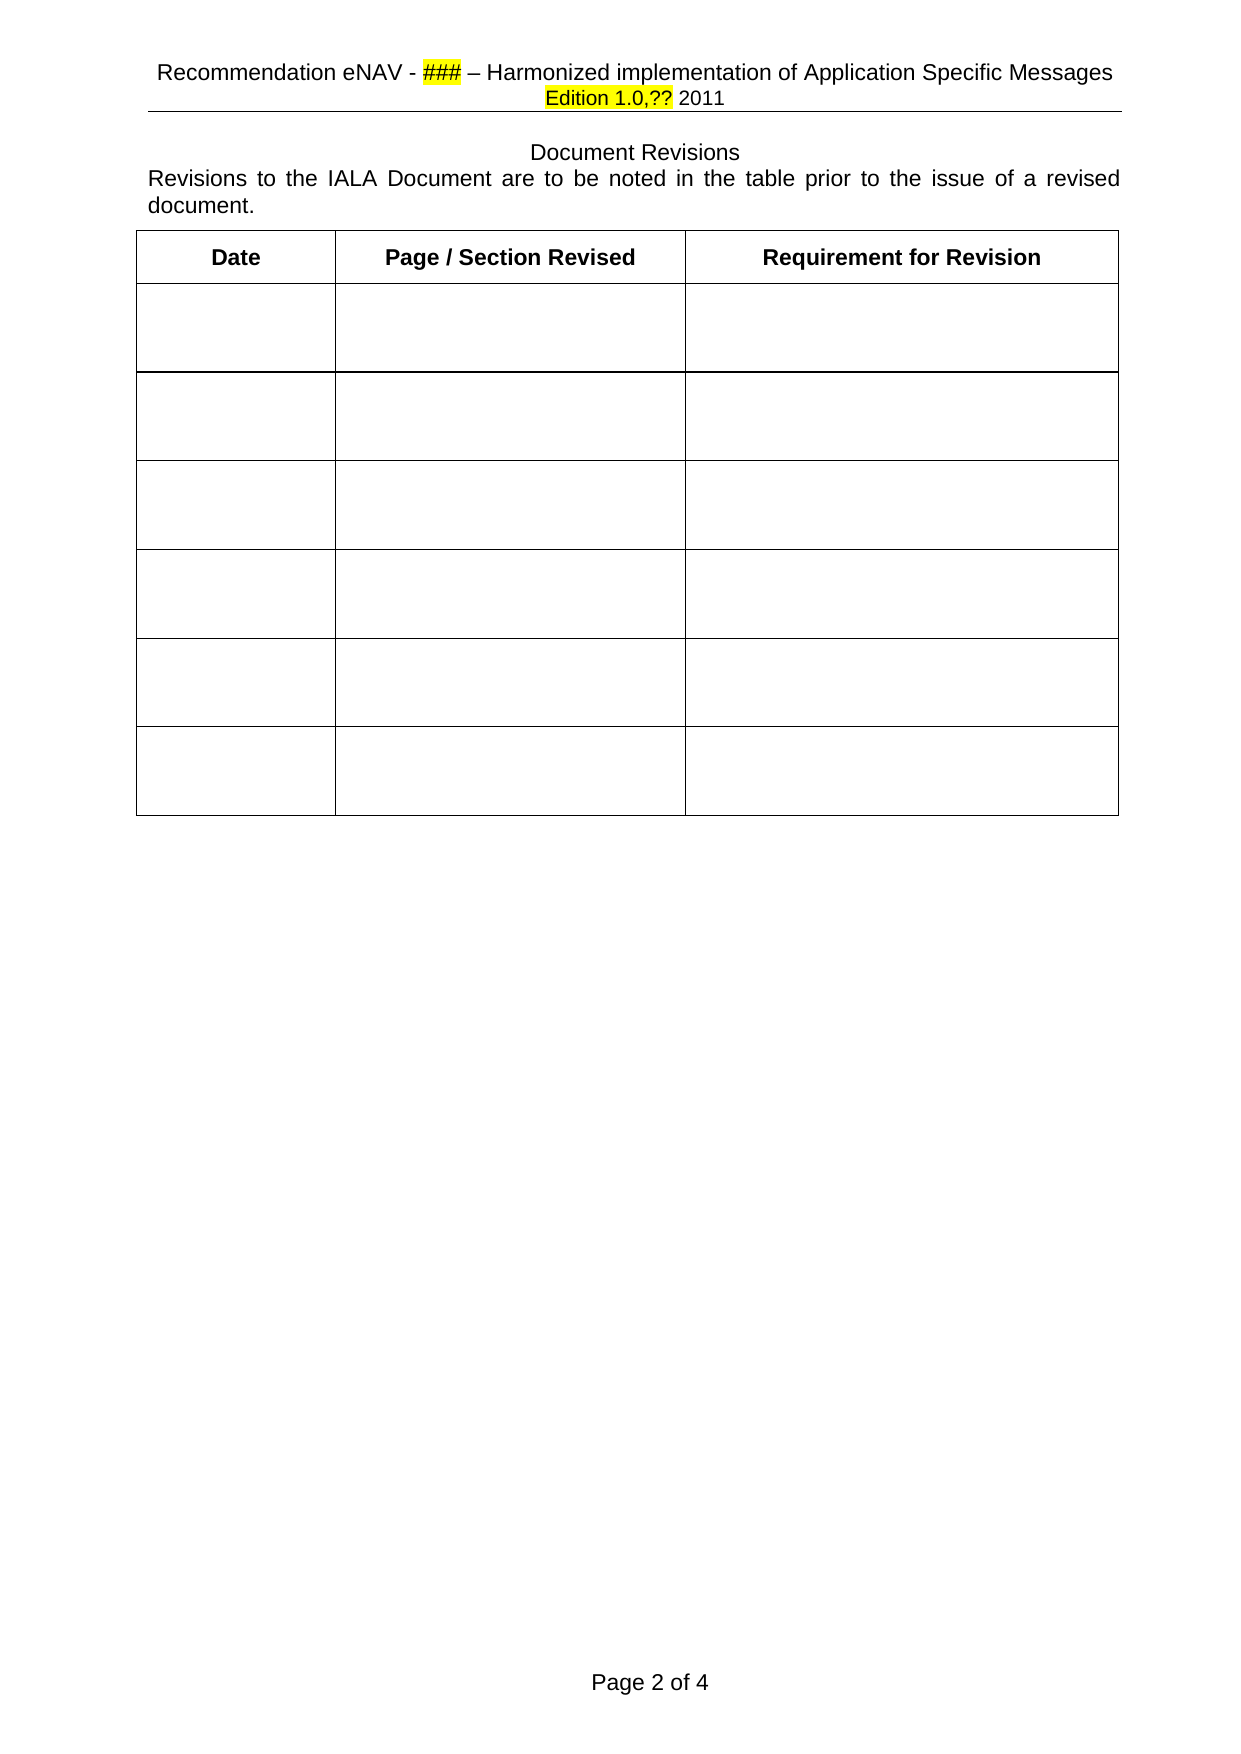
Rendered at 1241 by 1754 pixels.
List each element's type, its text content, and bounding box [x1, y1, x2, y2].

text Document Revisions [148, 139, 1122, 165]
table_cell [137, 461, 335, 549]
table_cell [336, 639, 685, 726]
table_cell [686, 373, 1118, 460]
table_cell [336, 461, 685, 549]
text Revisions to the IALA Document are to be noted in the table prior to the issue of a revised document. [148, 165, 1122, 218]
table_header Page / Section Revised [336, 231, 685, 283]
table_cell [686, 639, 1118, 726]
table_cell [336, 550, 685, 637]
table_cell [336, 727, 685, 815]
table_cell [137, 373, 335, 460]
table_cell [137, 639, 335, 726]
table_cell [686, 550, 1118, 637]
table_cell [686, 284, 1118, 371]
table_cell [137, 284, 335, 371]
table_header Date [137, 231, 335, 283]
table_cell [336, 373, 685, 460]
table_cell [336, 284, 685, 371]
table_cell [686, 727, 1118, 815]
table_header Requirement for Revision [686, 231, 1118, 283]
table_cell [137, 550, 335, 637]
table_cell [137, 727, 335, 815]
table_cell [686, 461, 1118, 549]
